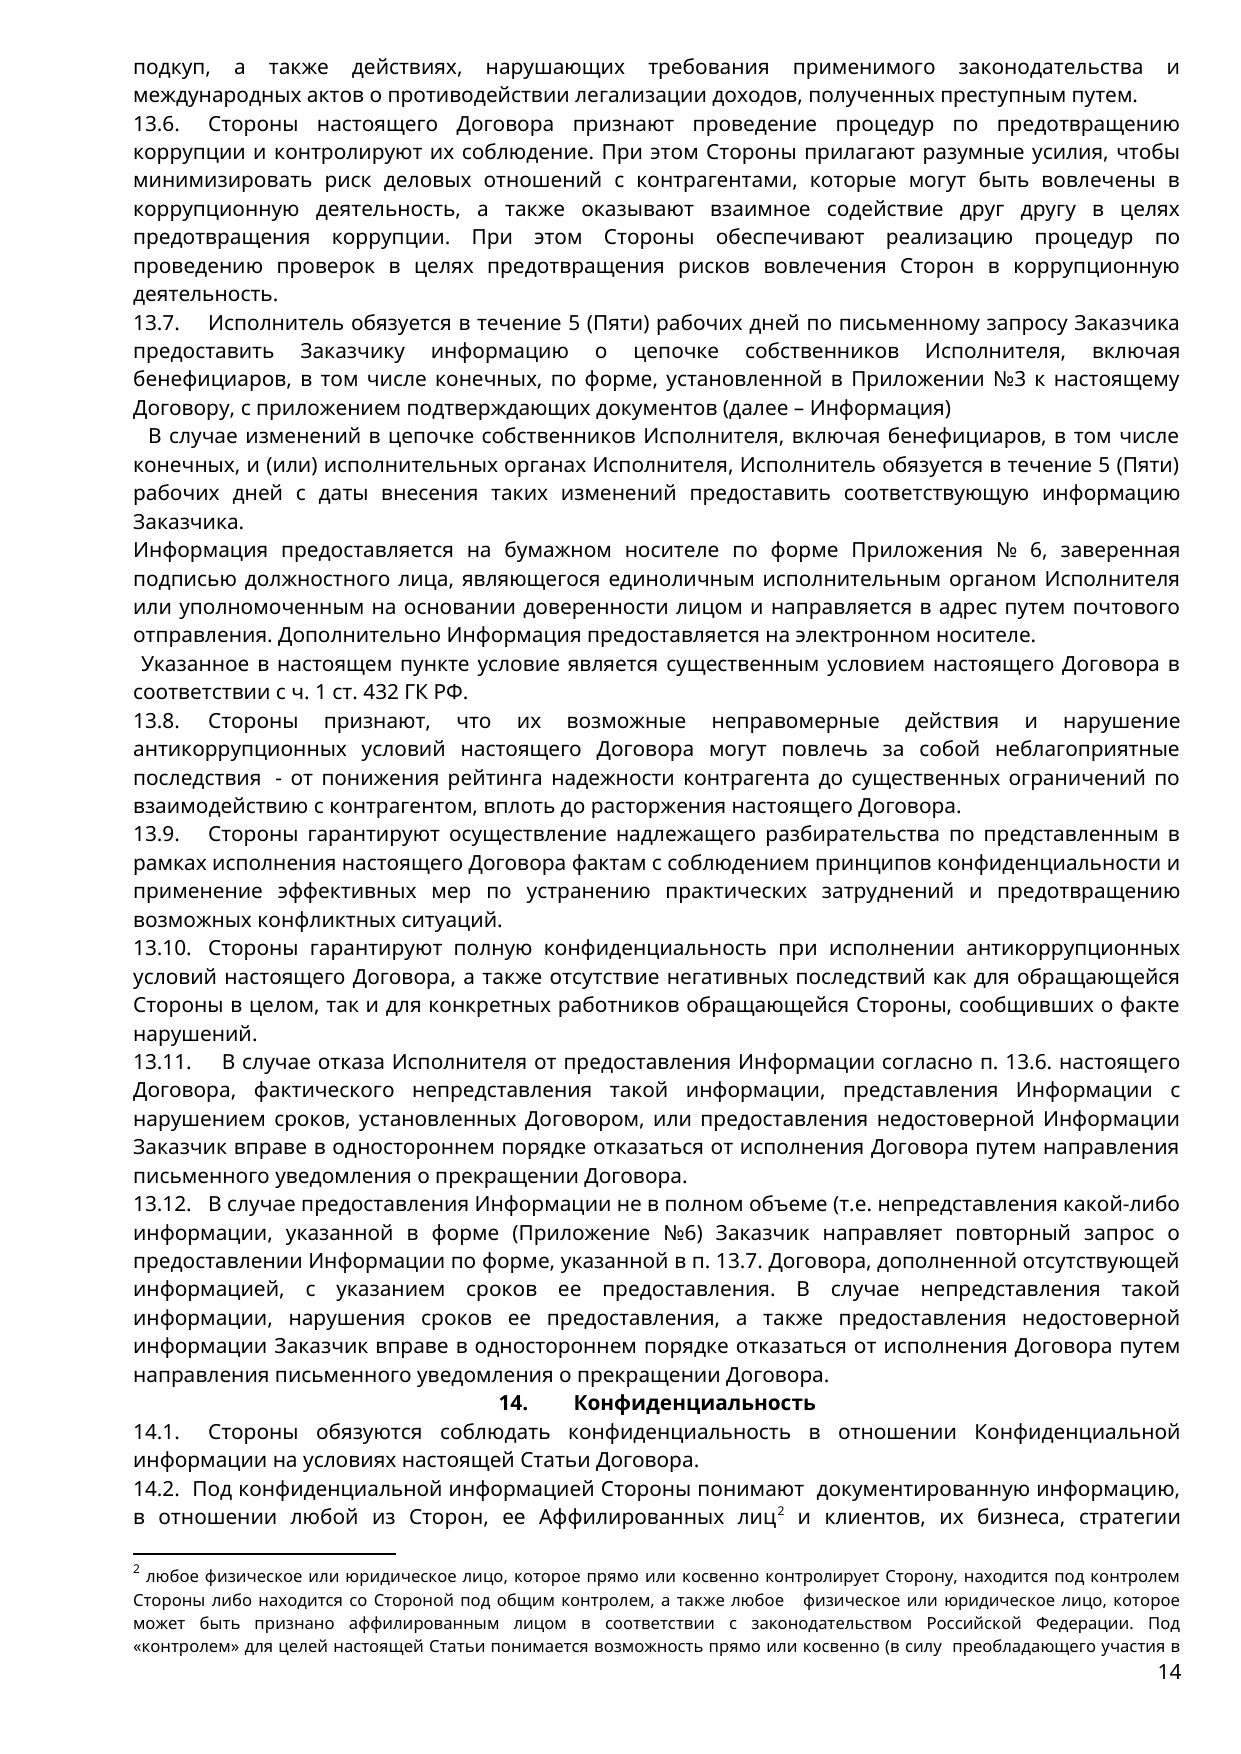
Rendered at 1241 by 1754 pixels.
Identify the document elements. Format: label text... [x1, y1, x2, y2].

list В случае отказа Исполнителя от предоставления Информации согласно п. 13.6. настоящего Договора, фактического непредставления такой информации, представления Информации с нарушением сроков, установленных Договором, или предоставления недостоверной Информации Заказчик вправе в одностороннем порядке отказаться от исполнения Договора путем направления письменного уведомления о прекращении Договора. [133, 1047, 1181, 1189]
list Стороны гарантируют полную конфиденциальность при исполнении антикоррупционных условий настоящего Договора, а также отсутствие негативных последствий как для обращающейся Стороны в целом, так и для конкретных работников обращающейся Стороны, сообщивших о факте нарушений. [133, 933, 1181, 1047]
list Исполнитель обязуется в течение 5 (Пяти) рабочих дней по письменному запросу Заказчика предоставить Заказчику информацию о цепочке собственников Исполнителя, включая бенефициаров, в том числе конечных, по форме, установленной в Приложении №3 к настоящему Договору, с приложением подтверждающих документов (далее – Информация) [133, 308, 1181, 421]
list В случае изменений в цепочке собственников Исполнителя, включая бенефициаров, в том числе конечных, и (или) исполнительных органах Исполнителя, Исполнитель обязуется в течение 5 (Пяти) рабочих дней с даты внесения таких изменений предоставить соответствующую информацию Заказчика. [133, 421, 1181, 535]
list Стороны настоящего Договора признают проведение процедур по предотвращению коррупции и контролируют их соблюдение. При этом Стороны прилагают разумные усилия, чтобы минимизировать риск деловых отношений с контрагентами, которые могут быть вовлечены в коррупционную деятельность, а также оказывают взаимное содействие друг другу в целях предотвращения коррупции. При этом Стороны обеспечивают реализацию процедур по проведению проверок в целях предотвращения рисков вовлечения Сторон в коррупционную деятельность. [133, 109, 1181, 308]
list В случае предоставления Информации не в полном объеме (т.е. непредставления какой-либо информации, указанной в форме (Приложение №6) Заказчик направляет повторный запрос о предоставлении Информации по форме, указанной в п. 13.7. Договора, дополненной отсутствующей информацией, с указанием сроков ее предоставления. В случае непредставления такой информации, нарушения сроков ее предоставления, а также предоставления недостоверной информации Заказчик вправе в одностороннем порядке отказаться от исполнения Договора путем направления письменного уведомления о прекращении Договора. [133, 1189, 1181, 1388]
list Указанное в настоящем пункте условие является существенным условием настоящего Договора в соответствии с ч. 1 ст. 432 ГК РФ. [133, 649, 1181, 706]
list Стороны обязуются соблюдать конфиденциальность в отношении Конфиденциальной информации на условиях настоящей Статьи Договора. [133, 1417, 1181, 1474]
subtitle Конфиденциальность [133, 1388, 1181, 1417]
list Стороны признают, что их возможные неправомерные действия и нарушение антикоррупционных условий настоящего Договора могут повлечь за собой неблагоприятные последствия - от понижения рейтинга надежности контрагента до существенных ограничений по взаимодействию с контрагентом, вплоть до расторжения настоящего Договора. [133, 706, 1181, 819]
text Информация предоставляется на бумажном носителе по форме Приложения № 6, заверенная подписью должностного лица, являющегося единоличным исполнительным органом Исполнителя или уполномоченным на основании доверенности лицом и направляется в адрес путем почтового отправления. Дополнительно Информация предоставляется на электронном носителе. [133, 535, 1181, 649]
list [133, 52, 1181, 109]
list Стороны гарантируют осуществление надлежащего разбирательства по представленным в рамках исполнения настоящего Договора фактам с соблюдением принципов конфиденциальности и применение эффективных мер по устранению практических затруднений и предотвращению возможных конфликтных ситуаций. [133, 819, 1181, 933]
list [133, 1474, 1181, 1531]
